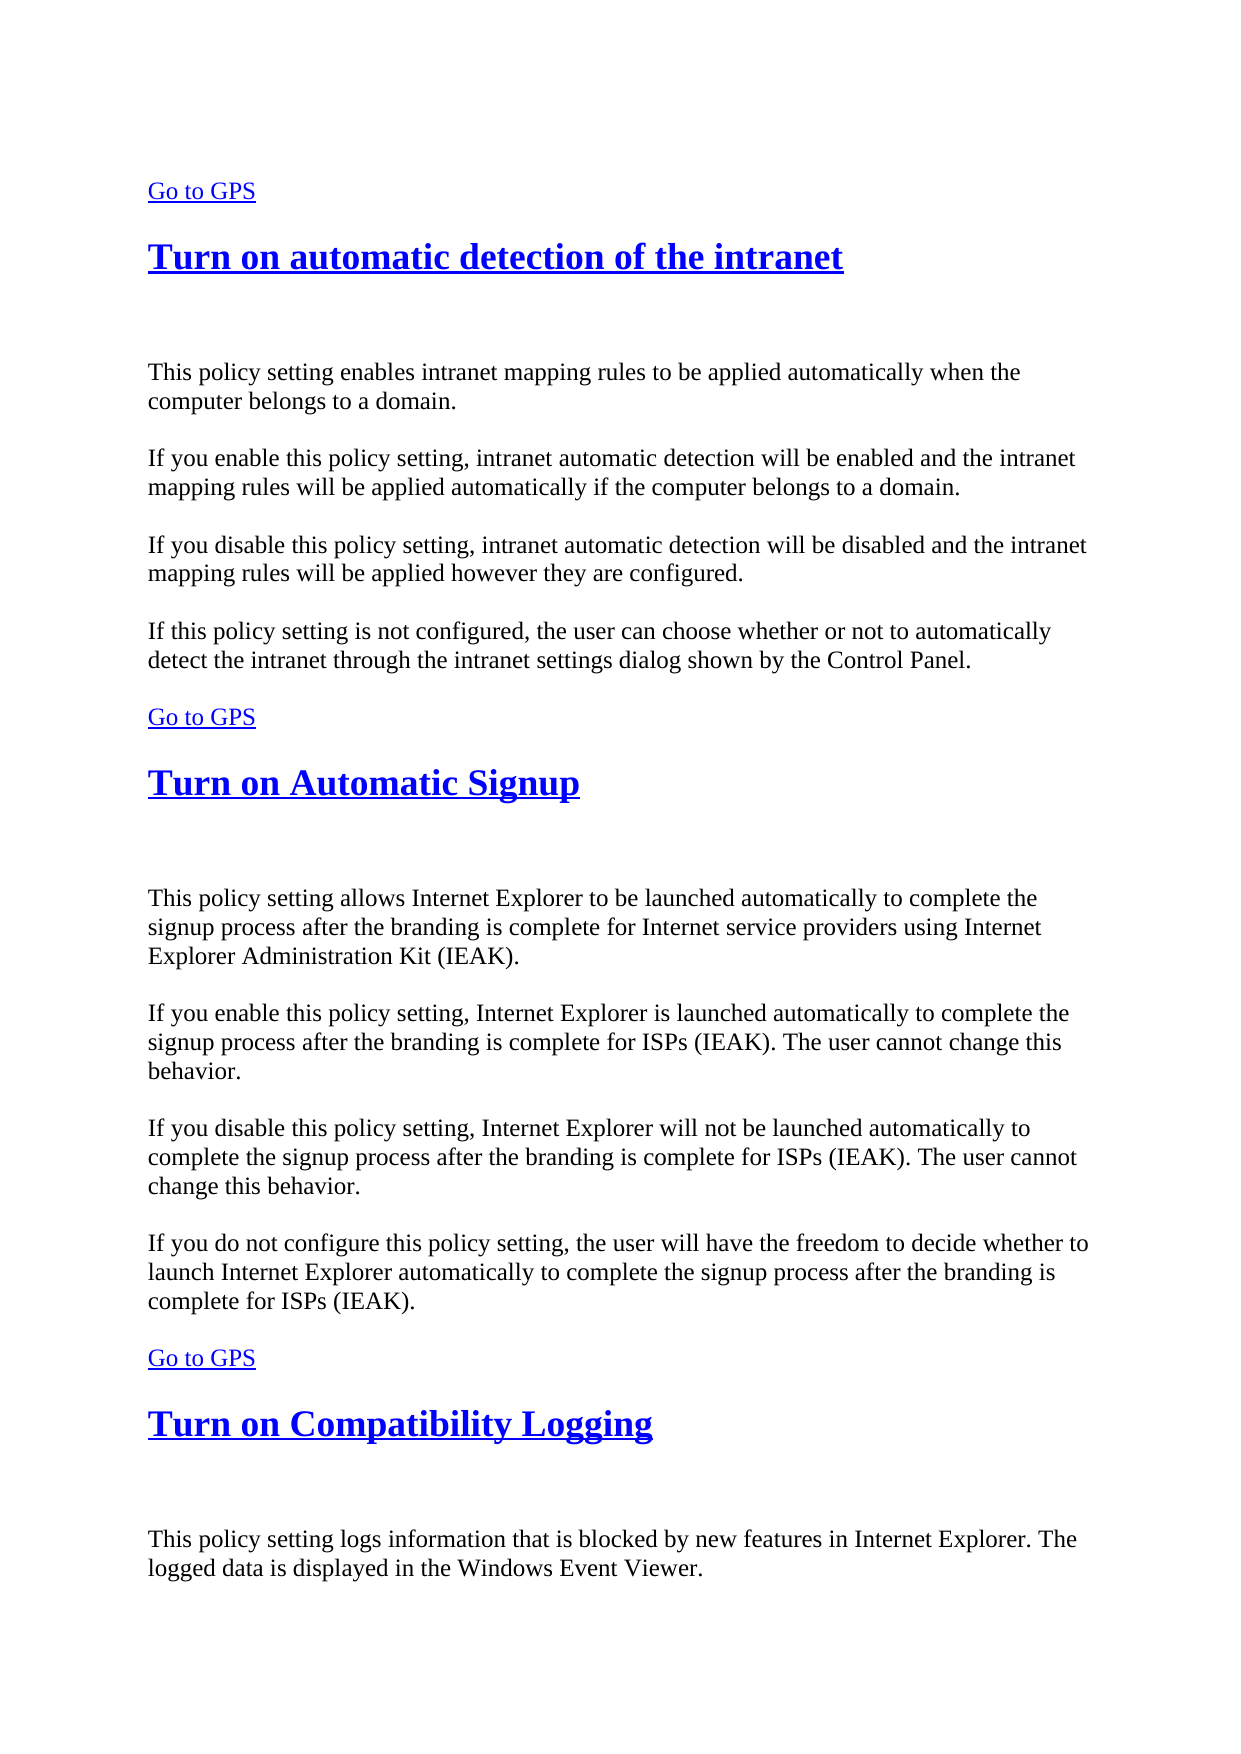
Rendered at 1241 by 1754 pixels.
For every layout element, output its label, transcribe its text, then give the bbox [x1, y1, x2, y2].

text Turn on Compatibility Logging [148, 1401, 1093, 1444]
text Turn on automatic detection of the intranet [148, 234, 1093, 277]
text This policy setting allows Internet Explorer to be launched automatically to complete the signup process after the branding is complete for Internet service providers using Internet Explorer Administration Kit (IEAK). If you enable this policy setting, Internet Explorer is launched automatically to complete the signup process after the branding is complete for ISPs (IEAK). The user cannot change this behavior. If you disable this policy setting, Internet Explorer will not be launched automatically to complete the signup process after the branding is complete for ISPs (IEAK). The user cannot change this behavior. If you do not configure this policy setting, the user will have the freedom to decide whether to launch Internet Explorer automatically to complete the signup process after the branding is complete for ISPs (IEAK). Go to GPS [148, 883, 1093, 1372]
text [148, 1524, 1093, 1610]
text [148, 148, 1093, 205]
text Turn on Automatic Signup [148, 760, 1093, 803]
